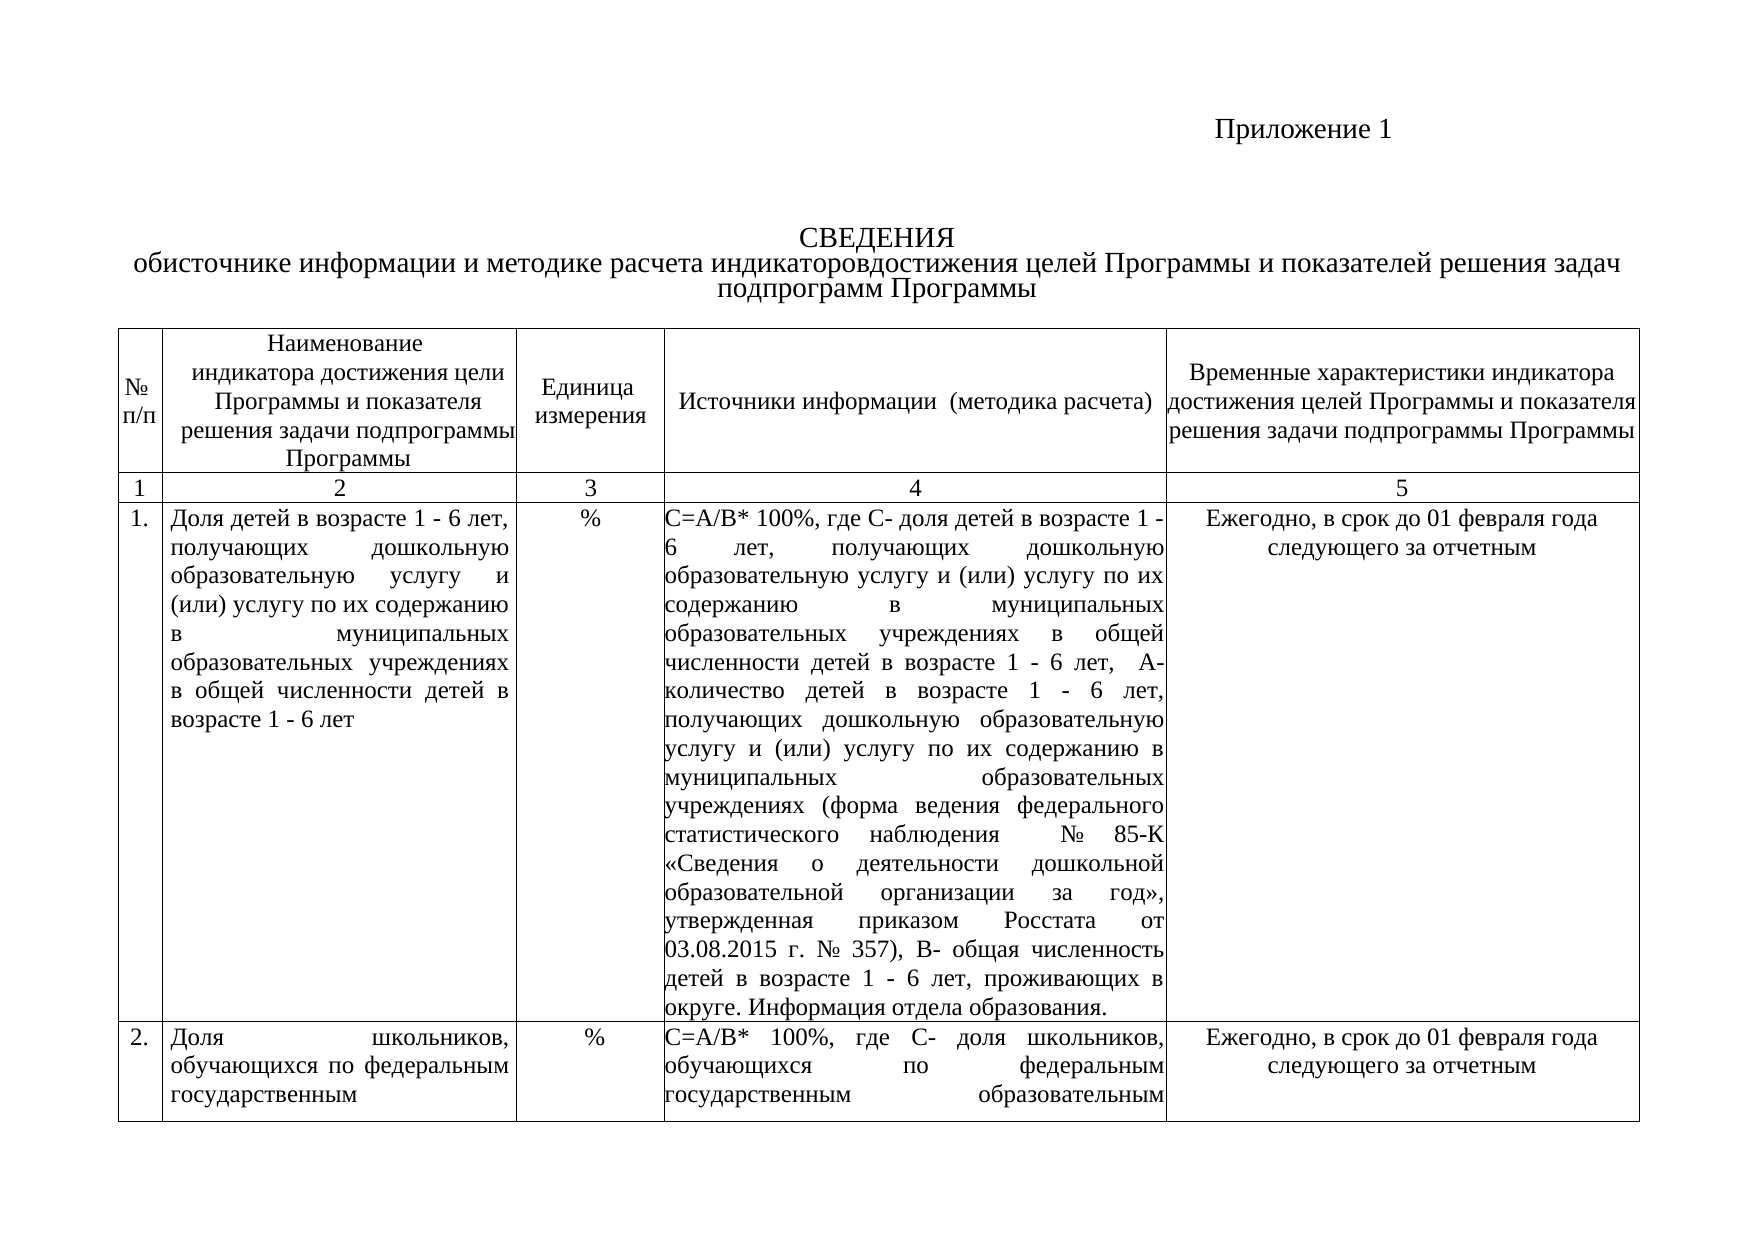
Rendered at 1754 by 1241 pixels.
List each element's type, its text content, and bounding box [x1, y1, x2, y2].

table_header № п/п [119, 329, 162, 472]
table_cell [163, 1022, 516, 1121]
table_cell C=A/B* 100%, где C- доля детей в возрасте 1 - 6 лет, получающих дошкольную образовательную услугу и (или) услугу по их содержанию в муниципальных образовательных учреждениях в общей численности детей в возрасте 1 - 6 лет, A- количество детей в возрасте 1 - 6 лет, получающих дошкольную образовательную услугу и (или) услугу по их содержанию в муниципальных образовательных учреждениях (форма ведения федерального статистического наблюдения № 85-К «Сведения о деятельности дошкольной образовательной организации за год», утвержденная приказом Росстата от 03.08.2015 г. № 357), B- общая численность детей в возрасте 1 - 6 лет, проживающих в округе. Информация отдела образования. [665, 503, 1166, 1021]
subtitle Приложение 1 [118, 118, 1636, 143]
table_cell 2 [163, 473, 516, 502]
table_cell 2. [119, 1022, 162, 1121]
table_cell 1. [119, 503, 162, 1021]
table_cell % [517, 1022, 664, 1121]
table_cell 4 [665, 473, 1166, 502]
table_cell 3 [517, 473, 664, 502]
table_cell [665, 1022, 1166, 1121]
table_cell 5 [1167, 473, 1639, 502]
text обисточнике информации и методике расчета индикаторовдостижения целей Программы и показателей решения задач подпрограмм Программы [118, 252, 1636, 302]
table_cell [1167, 1022, 1639, 1121]
table_header Источники информации (методика расчета) [665, 329, 1166, 472]
table_header Временные характеристики индикатора достижения целей Программы и показателя решения задачи подпрограммы Программы [1167, 329, 1639, 472]
table_header Единица измерения [517, 329, 664, 472]
table_cell 1 [119, 473, 162, 502]
table_cell Доля детей в возрасте 1 - 6 лет, получающих дошкольную образовательную услугу и (или) услугу по их содержанию в муниципальных образовательных учреждениях в общей численности детей в возрасте 1 - 6 лет [163, 503, 516, 1021]
table_cell % [517, 503, 664, 1021]
subtitle СВЕДЕНИЯ [118, 227, 1636, 252]
table_header Наименование индикатора достижения цели Программы и показателя решения задачи подпрограммы Программы [163, 329, 516, 472]
table_cell Ежегодно, в срок до 01 февраля года следующего за отчетным [1167, 503, 1639, 1021]
